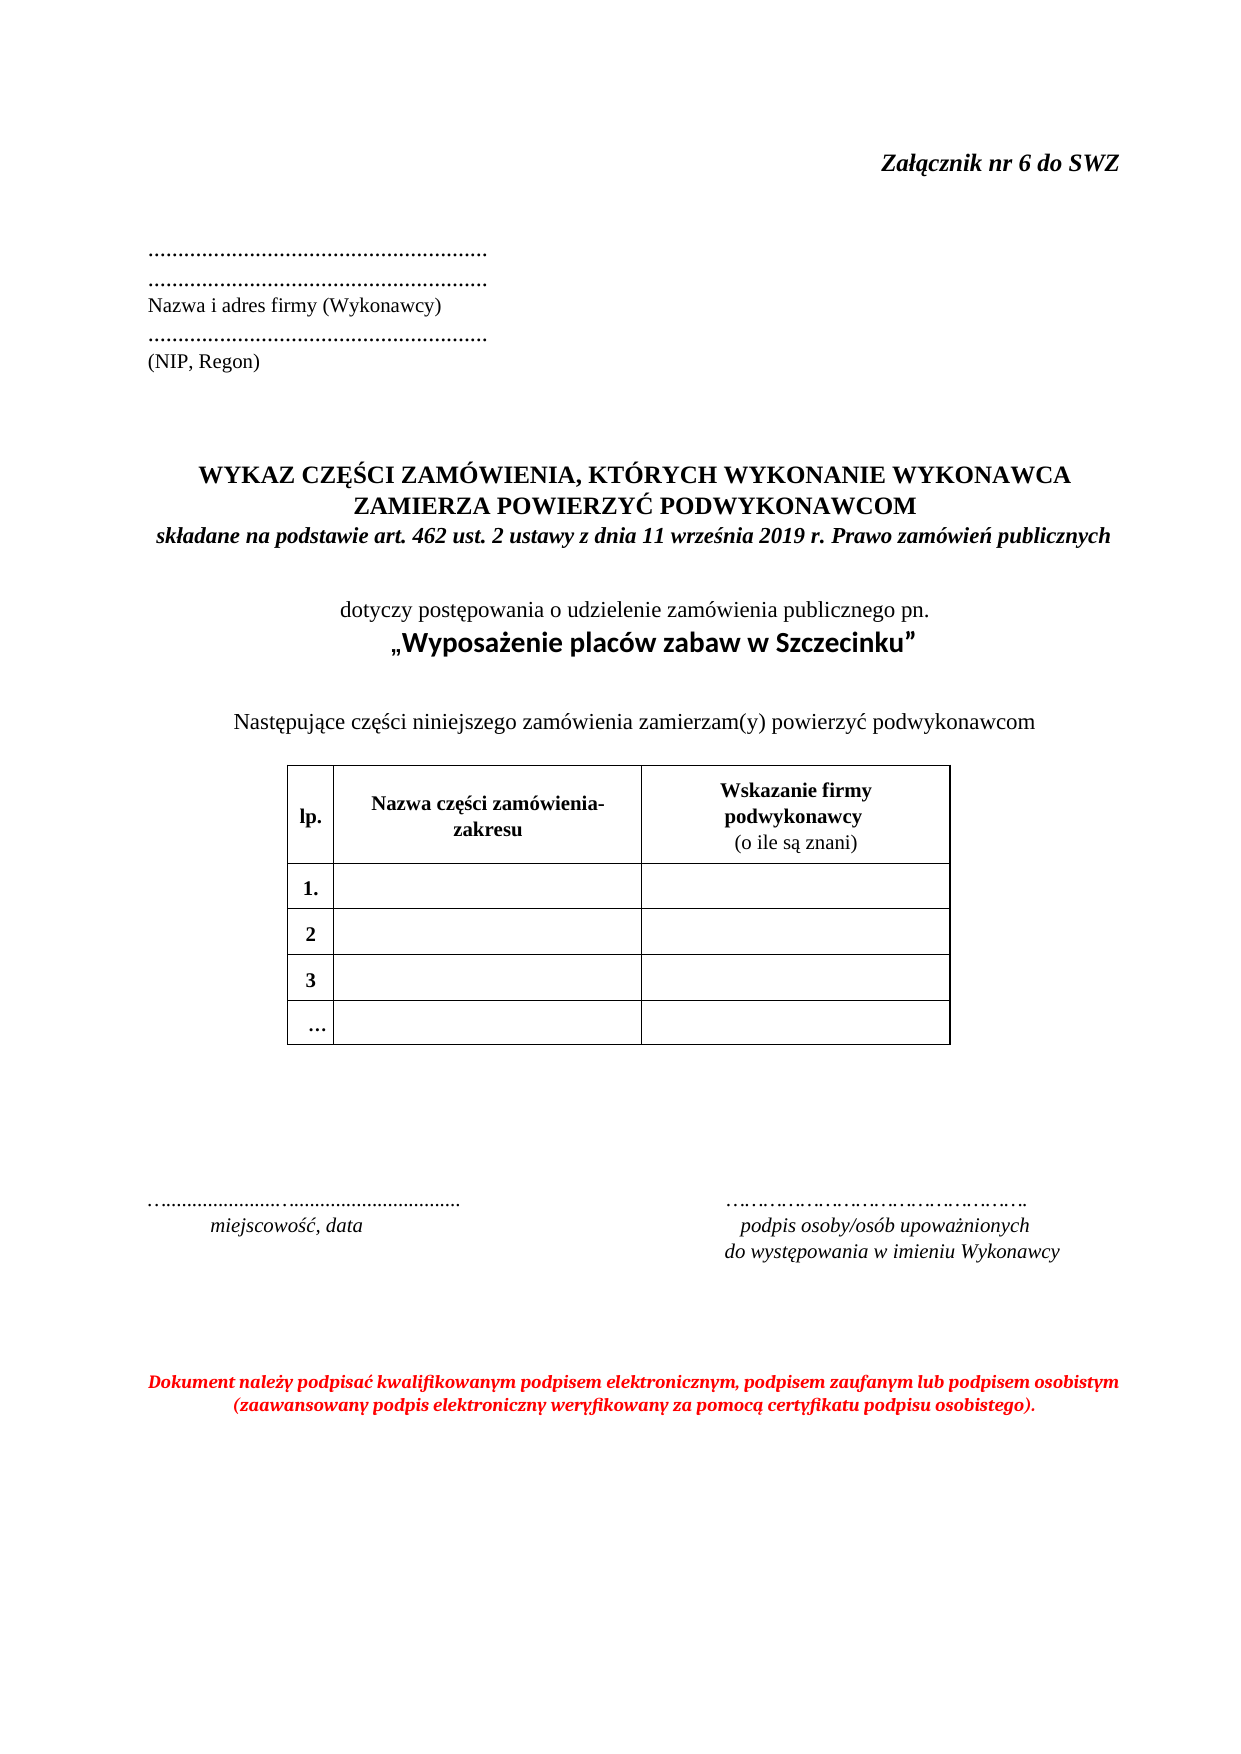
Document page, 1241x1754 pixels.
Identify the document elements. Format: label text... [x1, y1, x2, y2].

text Załącznik nr 6 do SWZ [148, 148, 1122, 176]
table_cell [334, 864, 641, 908]
text WYKAZ CZĘŚCI ZAMÓWIENIA, KTÓRYCH WYKONANIE WYKONAWCA ZAMIERZA POWIERZYĆ PODWYKONAWCOM [148, 460, 1122, 520]
text Następujące części niniejszego zamówienia zamierzam(y) powierzyć podwykonawcom [148, 708, 1122, 734]
table_cell [642, 909, 949, 954]
table_header lp. [288, 766, 333, 862]
table_cell [642, 955, 949, 1000]
text miejscowość, data podpis osoby/osób upoważnionych [148, 1213, 1122, 1237]
text Dokument należy podpisać kwalifikowanym podpisem elektronicznym, podpisem zaufanym lub podpisem osobistym (zaawansowany podpis elektroniczny weryfikowany za pomocą certyfikatu podpisu osobistego). [148, 1372, 1122, 1416]
table_header Wskazanie firmy podwykonawcy (o ile są znani) [642, 766, 949, 862]
table_cell 2 [288, 909, 333, 954]
text składane na podstawie art. 462 ust. 2 ustawy z dnia 11 września 2019 r. Prawo zamówień publicznych [148, 522, 1122, 548]
text ......................................................... ......................................................... Nazwa i adres firmy (Wykonawcy) ......................................................... (NIP, Regon) [148, 234, 1122, 373]
table_cell … [288, 1001, 333, 1044]
table_cell [642, 864, 949, 908]
text do występowania w imieniu Wykonawcy [590, 1239, 1122, 1263]
list „Wyposażenie placów zabaw w Szczecinku” [185, 624, 1122, 660]
text dotyczy postępowania o udzielenie zamówienia publicznego pn. [148, 596, 1122, 622]
table_cell 1. [288, 864, 333, 908]
table_cell [334, 1001, 641, 1044]
table_cell [334, 955, 641, 1000]
table_header Nazwa części zamówienia- zakresu [334, 766, 641, 862]
table_cell [334, 909, 641, 954]
table_cell [642, 1001, 949, 1044]
table_cell 3 [288, 955, 333, 1000]
text ….....................…................................ …………………………………………. [148, 1187, 1122, 1211]
